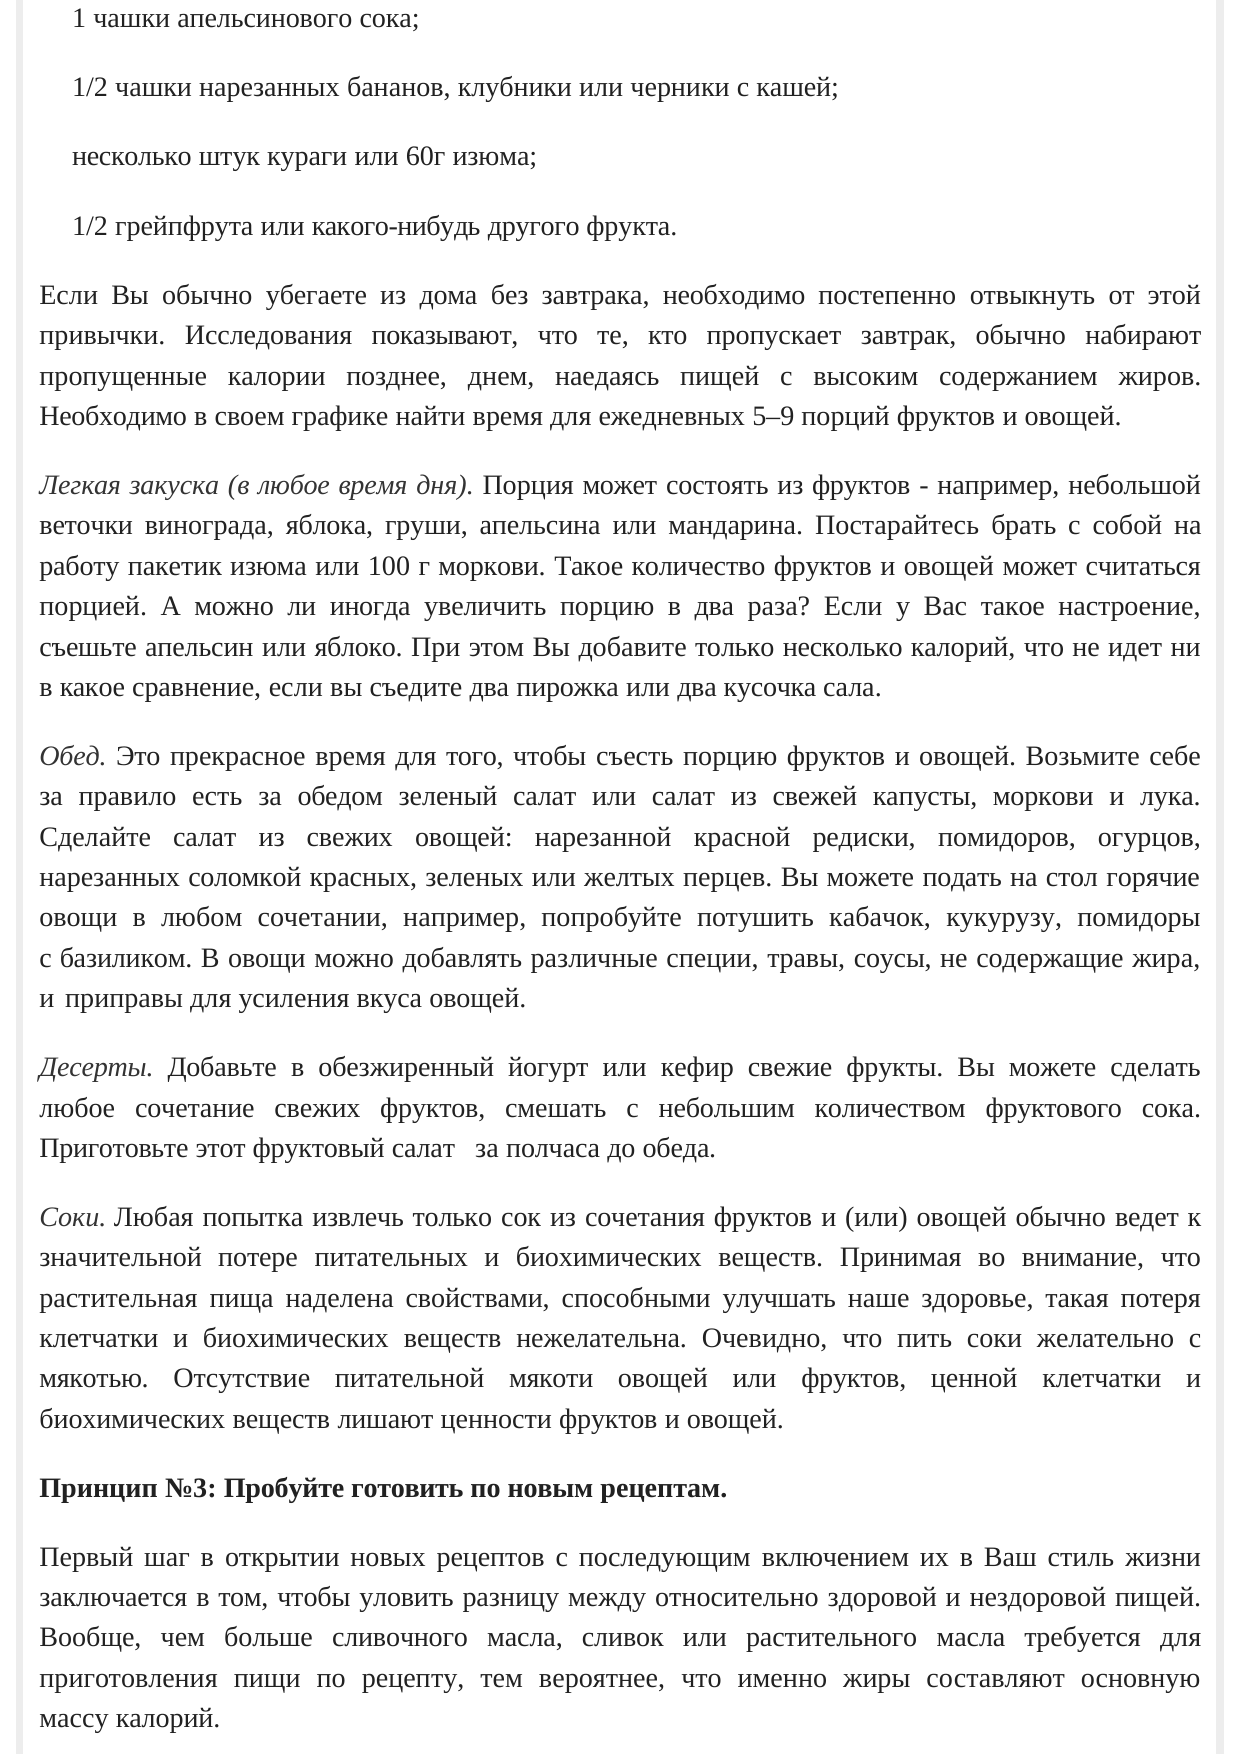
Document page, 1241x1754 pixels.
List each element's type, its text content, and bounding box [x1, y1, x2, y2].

text Первый шаг в открытии новых рецептов с последующим включением их в Ваш стиль жизни заключается в том, чтобы уловить разницу между относительно здоровой и нездоровой пищей. Вообще, чем больше сливочного масла, сливок или растительного масла требуется для приготовления пищи по рецепту, тем вероятнее, что именно жиры составляют основную массу калорий. [39, 1540, 1201, 1734]
text 1/2 чашки нарезанных бананов, клубники или черники с кашей; несколько штук кураги или 60г изюма; [72, 70, 909, 171]
subtitle Принцип №3: Пробуйте готовить по новым рецептам. [39, 1471, 1236, 1503]
text Десерты. Добавьте в обезжиренный йогурт или кефир свежие фрукты. Вы можете сделать любое сочетание свежих фруктов, смешать с небольшим количеством фруктового сока. Приготовьте этот фруктовый салат за полчаса до обеда. [39, 1050, 1201, 1163]
text 1/2 грейпфрута или какого-нибудь другого фрукта. [72, 209, 1236, 241]
text Соки. Любая попытка извлечь только сок из сочетания фруктов и (или) овощей обычно ведет к значительной потере питательных и биохимических веществ. Принимая во внимание, что растительная пища наделена свойствами, способными улучшать наше здоровье, такая потеря клетчатки и биохимических веществ нежелательна. Очевидно, что пить соки желательно с мякотью. Отсутствие питательной мякоти овощей или фруктов, ценной клетчатки и биохимических веществ лишают ценности фруктов и овощей. [39, 1200, 1201, 1434]
text Обед. Это прекрасное время для того, чтобы съесть порцию фруктов и овощей. Возьмите себе за правило есть за обедом зеленый салат или салат из свежей капусты, моркови и лука. Сделайте салат из свежих овощей: нарезанной красной редиски, помидоров, огурцов, нарезанных соломкой красных, зеленых или желтых перцев. Вы можете подать на стол горячие овощи в любом сочетании, например, попробуйте потушить кабачок, кукурузу, помидоры с базиликом. В овощи можно добавлять различные специи, травы, соусы, не содержащие жира, и приправы для усиления вкуса овощей. [39, 739, 1201, 1014]
text Легкая закуска (в любое время дня). Порция может состоять из фруктов - например, небольшой веточки винограда, яблока, груши, апельсина или мандарина. Постарайтесь брать с собой на работу пакетик изюма или 100 г моркови. Такое количество фруктов и овощей может считаться порцией. А можно ли иногда увеличить порцию в два раза? Если у Вас такое настроение, съешьте апельсин или яблоко. При этом Вы добавите только несколько калорий, что не идет ни в какое сравнение, если вы съедите два пирожка или два кусочка сала. [39, 468, 1201, 702]
text 1 чашки апельсинового сока; [72, 1, 1236, 34]
text Если Вы обычно убегаете из дома без завтрака, необходимо постепенно отвыкнуть от этой привычки. Исследования показывают, что те, кто пропускает завтрак, обычно набирают пропущенные калории позднее, днем, наедаясь пищей с высоким содержанием жиров. Необходимо в своем графике найти время для ежедневных 5–9 порций фруктов и овощей. [39, 278, 1201, 431]
